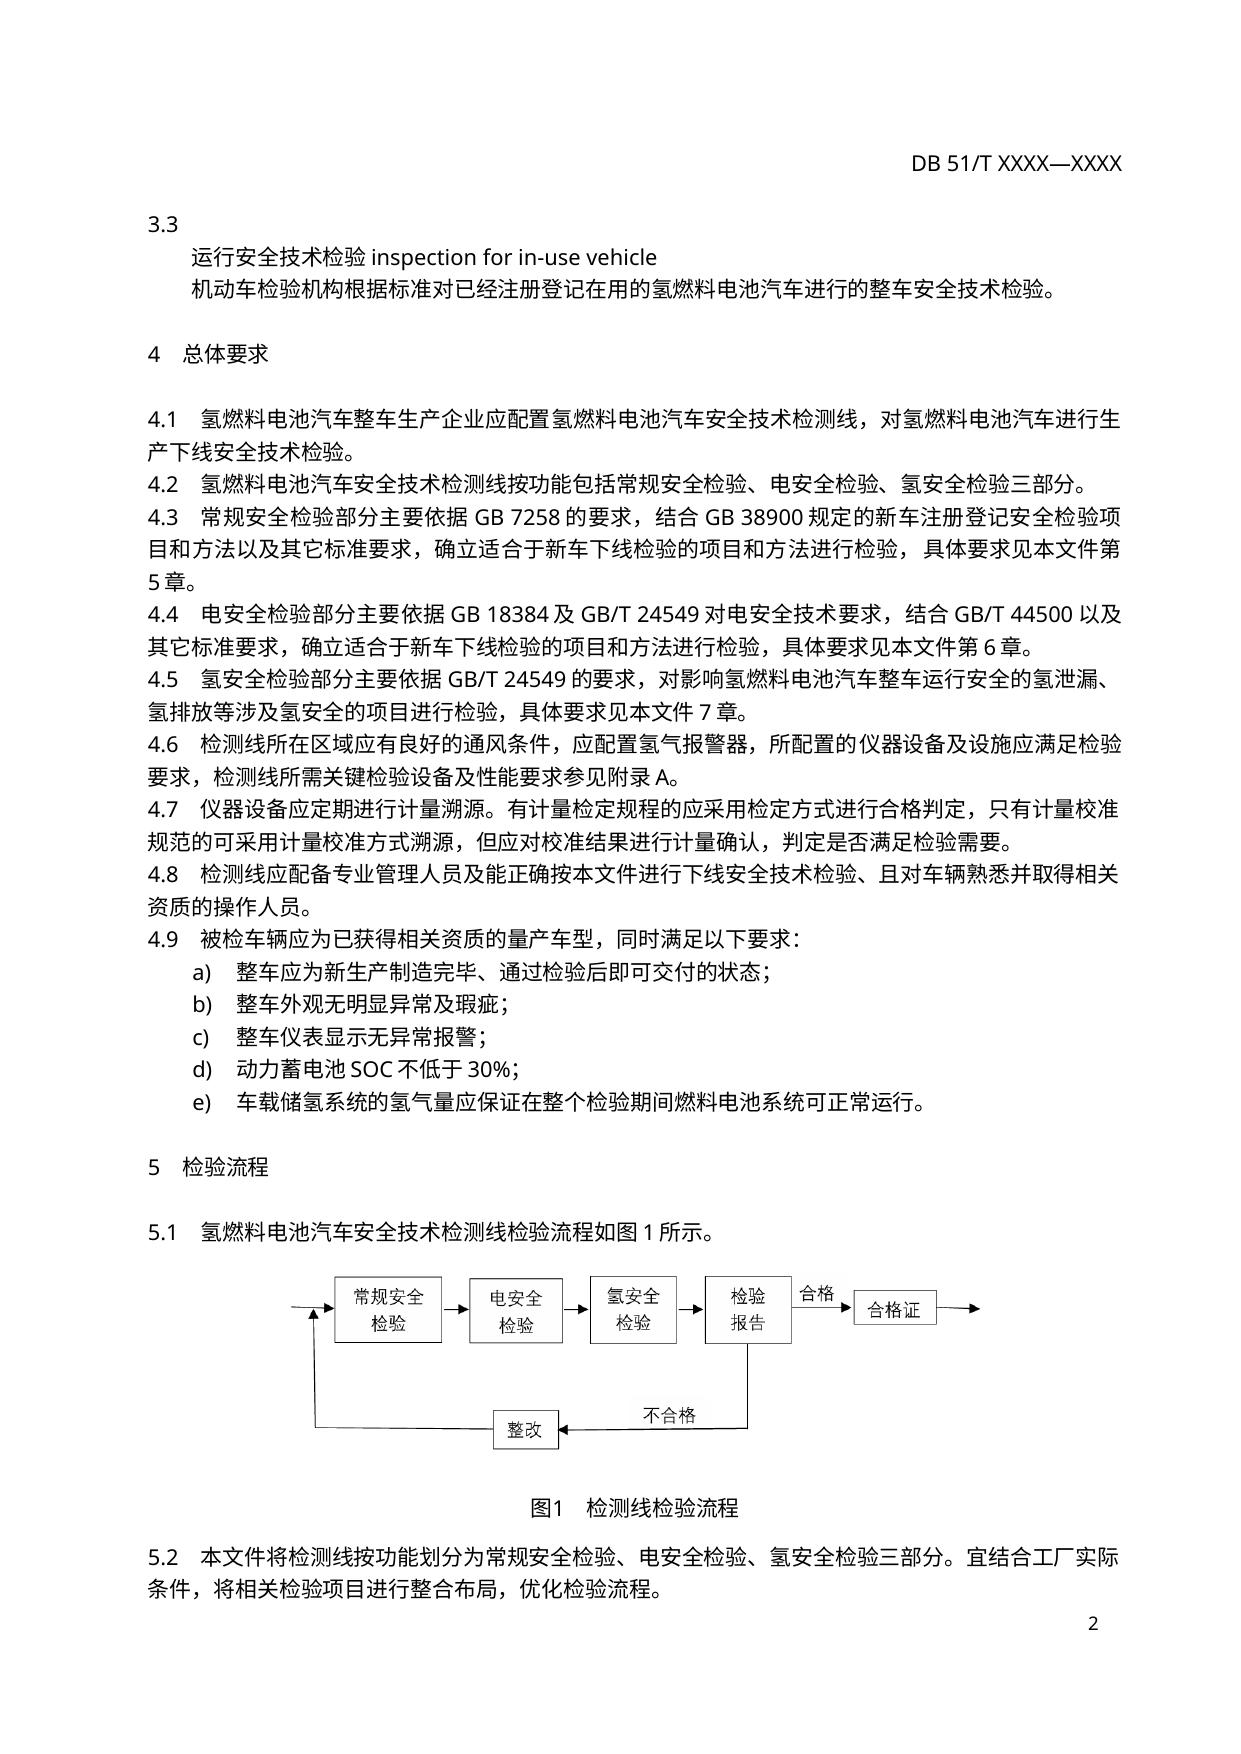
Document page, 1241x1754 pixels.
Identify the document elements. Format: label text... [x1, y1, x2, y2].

text 整车仪表显示无异常报警； [192, 1019, 1122, 1052]
text 动力蓄电池SOC不低于30%； [192, 1052, 1122, 1084]
text 检验流程 [148, 1149, 1122, 1182]
text 氢燃料电池汽车安全技术检测线按功能包括常规安全检验、电安全检验、氢安全检验三部分。 [148, 467, 1122, 499]
text 氢燃料电池汽车整车生产企业应配置氢燃料电池汽车安全技术检测线，对氢燃料电池汽车进行生产下线安全技术检验。 [148, 402, 1122, 467]
text 整车外观无明显异常及瑕疵； [192, 987, 1122, 1019]
text 车载储氢系统的氢气量应保证在整个检验期间燃料电池系统可正常运行。 [192, 1084, 1122, 1117]
picture [283, 1246, 986, 1458]
text 本文件将检测线按功能划分为常规安全检验、电安全检验、氢安全检验三部分。宜结合工厂实际条件，将相关检验项目进行整合布局，优化检验流程。 [148, 1539, 1122, 1604]
text 检测线检验流程 [148, 1491, 1122, 1523]
text 仪器设备应定期进行计量溯源。有计量检定规程的应采用检定方式进行合格判定，只有计量校准规范的可采用计量校准方式溯源，但应对校准结果进行计量确认，判定是否满足检验需要。 [148, 792, 1122, 857]
text 总体要求 [148, 337, 1122, 369]
text 常规安全检验部分主要依据GB 7258的要求，结合GB 38900规定的新车注册登记安全检验项目和方法以及其它标准要求，确立适合于新车下线检验的项目和方法进行检验，具体要求见本文件第5章。 [148, 499, 1122, 597]
text 氢安全检验部分主要依据GB/T 24549的要求，对影响氢燃料电池汽车整车运行安全的氢泄漏、氢排放等涉及氢安全的项目进行检验，具体要求见本文件7章。 [148, 662, 1122, 727]
text 检测线所在区域应有良好的通风条件，应配置氢气报警器，所配置的仪器设备及设施应满足检验要求，检测线所需关键检验设备及性能要求参见附录A。 [148, 727, 1122, 792]
text 检测线应配备专业管理人员及能正确按本文件进行下线安全技术检验、且对车辆熟悉并取得相关资质的操作人员。 [148, 857, 1122, 922]
text 整车应为新生产制造完毕、通过检验后即可交付的状态； [192, 954, 1122, 987]
text 氢燃料电池汽车安全技术检测线检验流程如图1所示。 [148, 1214, 1122, 1247]
text 机动车检验机构根据标准对已经注册登记在用的氢燃料电池汽车进行的整车安全技术检验。 [148, 272, 1122, 304]
text 电安全检验部分主要依据GB 18384及GB/T 24549对电安全技术要求，结合GB/T 44500以及其它标准要求，确立适合于新车下线检验的项目和方法进行检验，具体要求见本文件第6章。 [148, 597, 1122, 662]
text 被检车辆应为已获得相关资质的量产车型，同时满足以下要求： [148, 922, 1122, 954]
text 运行安全技术检验inspection for in-use vehicle [148, 207, 1122, 272]
